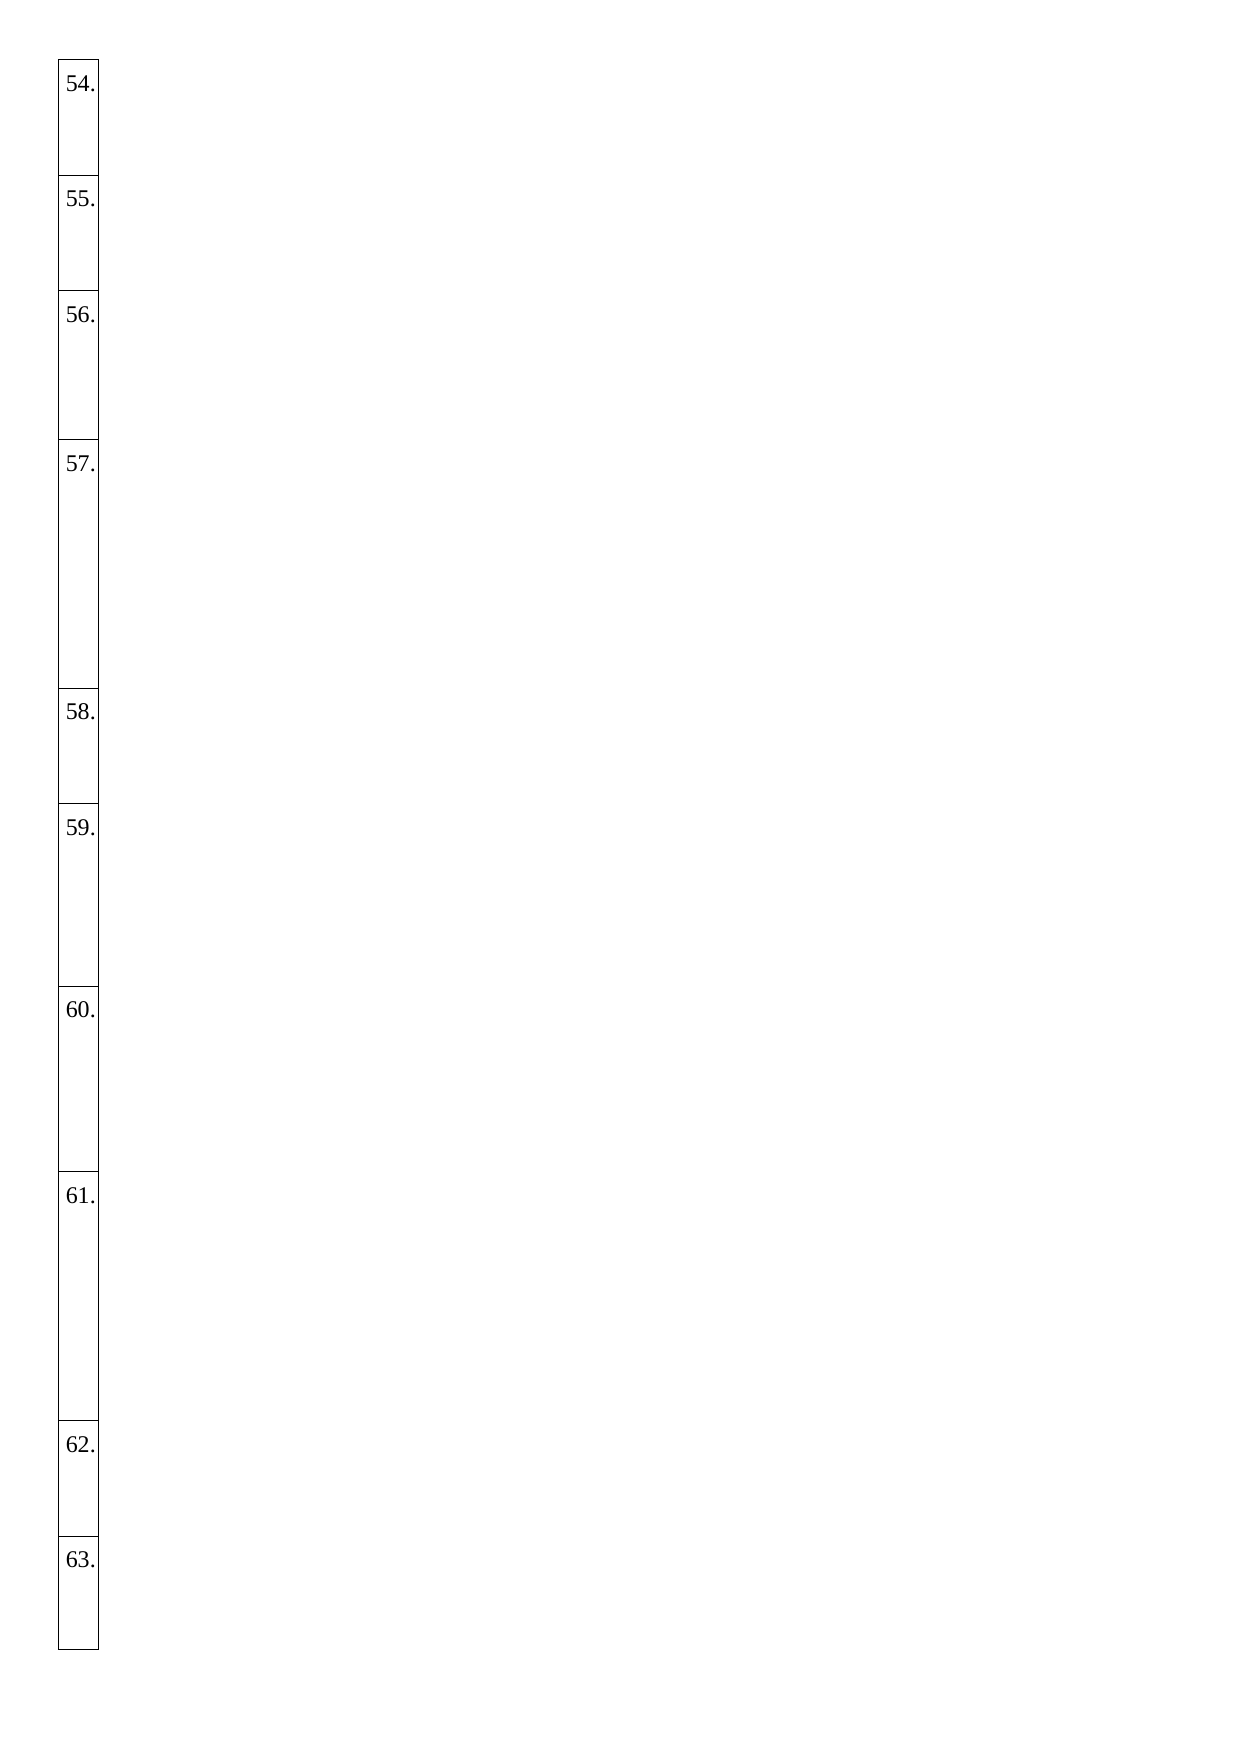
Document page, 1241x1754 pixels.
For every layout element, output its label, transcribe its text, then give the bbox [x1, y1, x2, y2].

table_cell 60. [59, 987, 98, 1171]
table_cell 57. [59, 440, 98, 688]
table_cell 55. [59, 176, 98, 290]
table_cell 58. [59, 689, 98, 803]
table_cell 63. [59, 1537, 98, 1649]
table_cell 61. [59, 1172, 98, 1420]
table_cell 56. [59, 291, 98, 439]
table_cell 59. [59, 804, 98, 986]
table_cell 62. [59, 1421, 98, 1536]
table_header 54. [59, 60, 98, 175]
